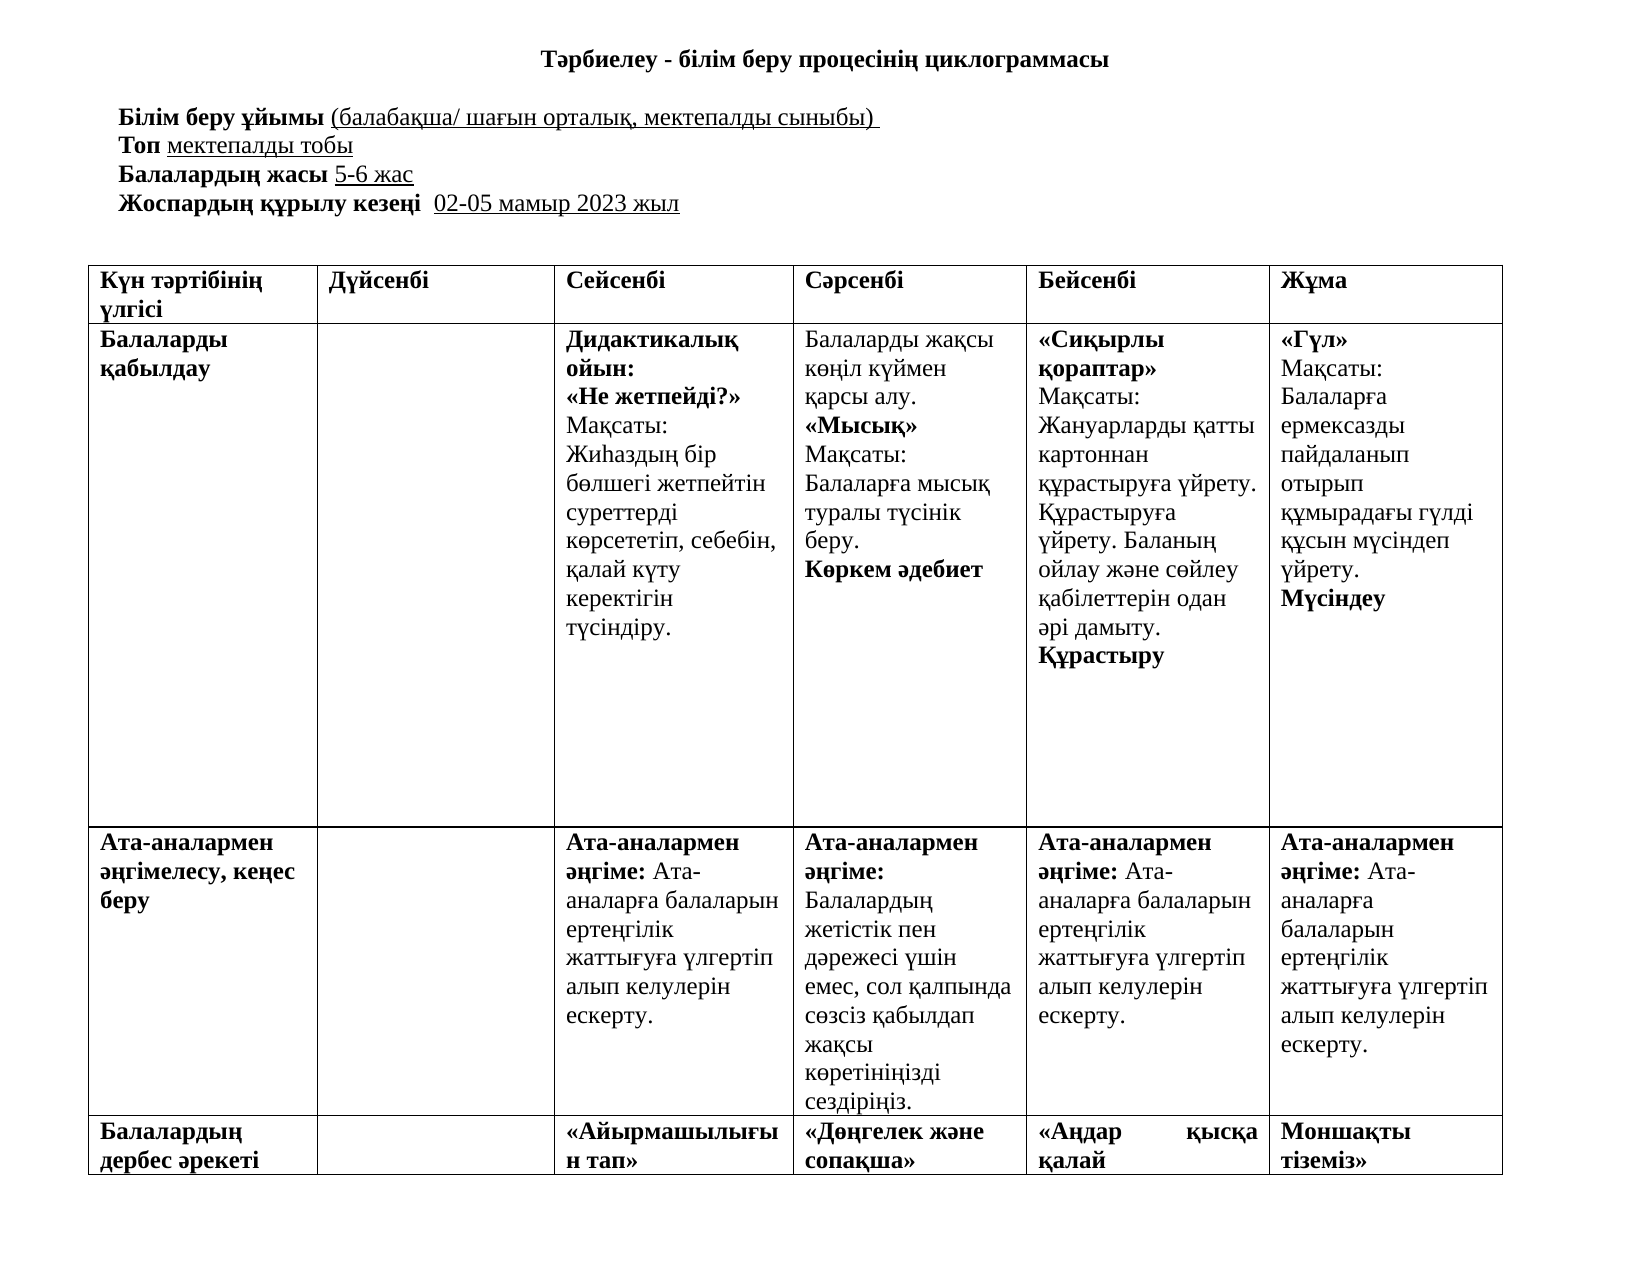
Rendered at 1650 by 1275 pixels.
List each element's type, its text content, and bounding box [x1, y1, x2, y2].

table_header Бейсенбі [1027, 266, 1269, 323]
table_cell Балаларды жақсы көңіл күймен қарсы алу. «Мысық» Мақсаты: Балаларға мысық туралы түсінік беру. Көркем әдебиет [794, 324, 1026, 826]
table_cell «Сиқырлы қораптар» Мақсаты: Жануарларды қатты картоннан құрастыруға үйрету. Құрастыруға үйрету. Баланың ойлау және сөйлеу қабілеттерін одан әрі дамыту. Құрастыру [1027, 324, 1269, 826]
table_header Жұма [1270, 266, 1502, 323]
text Балалардың жасы 5-6 жас [118, 159, 1532, 188]
table_cell Ата-аналармен әңгіме: Ата- аналарға балаларын ертеңгілік жаттығуға үлгертіп алып келулерін ескерту. [1270, 828, 1502, 1115]
text Жоспардың құрылу кезеңі 02-05 мамыр 2023 жыл [118, 188, 1532, 217]
table_cell [318, 1116, 554, 1173]
table_header Күн тәртібінің үлгісі [89, 266, 317, 323]
table_cell Балаларды қабылдау [89, 324, 317, 826]
table_cell Ата-аналармен әңгіме: Ата- аналарға балаларын ертеңгілік жаттығуға үлгертіп алып келулерін ескерту. [1027, 828, 1269, 1115]
text Топ мектепалды тобы [118, 131, 1532, 159]
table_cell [555, 1116, 793, 1173]
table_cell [89, 1116, 317, 1173]
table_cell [1270, 1116, 1502, 1173]
text Білім беру ұйымы (балабақша/ шағын орталық, мектепалды сыныбы) [118, 102, 1532, 131]
table_cell [318, 324, 554, 826]
table_cell Ата-аналармен әңгіме: Балалардың жетістік пен дәрежесі үшін емес, сол қалпында сөзсіз қабылдап жақсы көретініңізді сездіріңіз. [794, 828, 1026, 1115]
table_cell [794, 1116, 1026, 1173]
table_cell «Гүл» Мақсаты: Балаларға ермексазды пайдаланып отырып құмырадағы гүлді құсын мүсіндеп үйрету. Мүсіндеу [1270, 324, 1502, 826]
table_header Дүйсенбі [318, 266, 554, 323]
table_cell [318, 828, 554, 1115]
text Тәрбиелеу - білім беру процесінің циклограммасы [118, 44, 1532, 73]
table_header Сейсенбі [555, 266, 793, 323]
table_cell Ата-аналармен әңгімелесу, кеңес беру [89, 828, 317, 1115]
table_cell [1027, 1116, 1269, 1173]
table_header Сәрсенбі [794, 266, 1026, 323]
table_cell Дидактикалық ойын: «Не жетпейді?» Мақсаты: Жиһаздың бір бөлшегі жетпейтін суреттерді көрсететіп, себебін, қалай күту керектігін түсіндіру. [555, 324, 793, 826]
table_cell Ата-аналармен әңгіме: Ата- аналарға балаларын ертеңгілік жаттығуға үлгертіп алып келулерін ескерту. [555, 828, 793, 1115]
